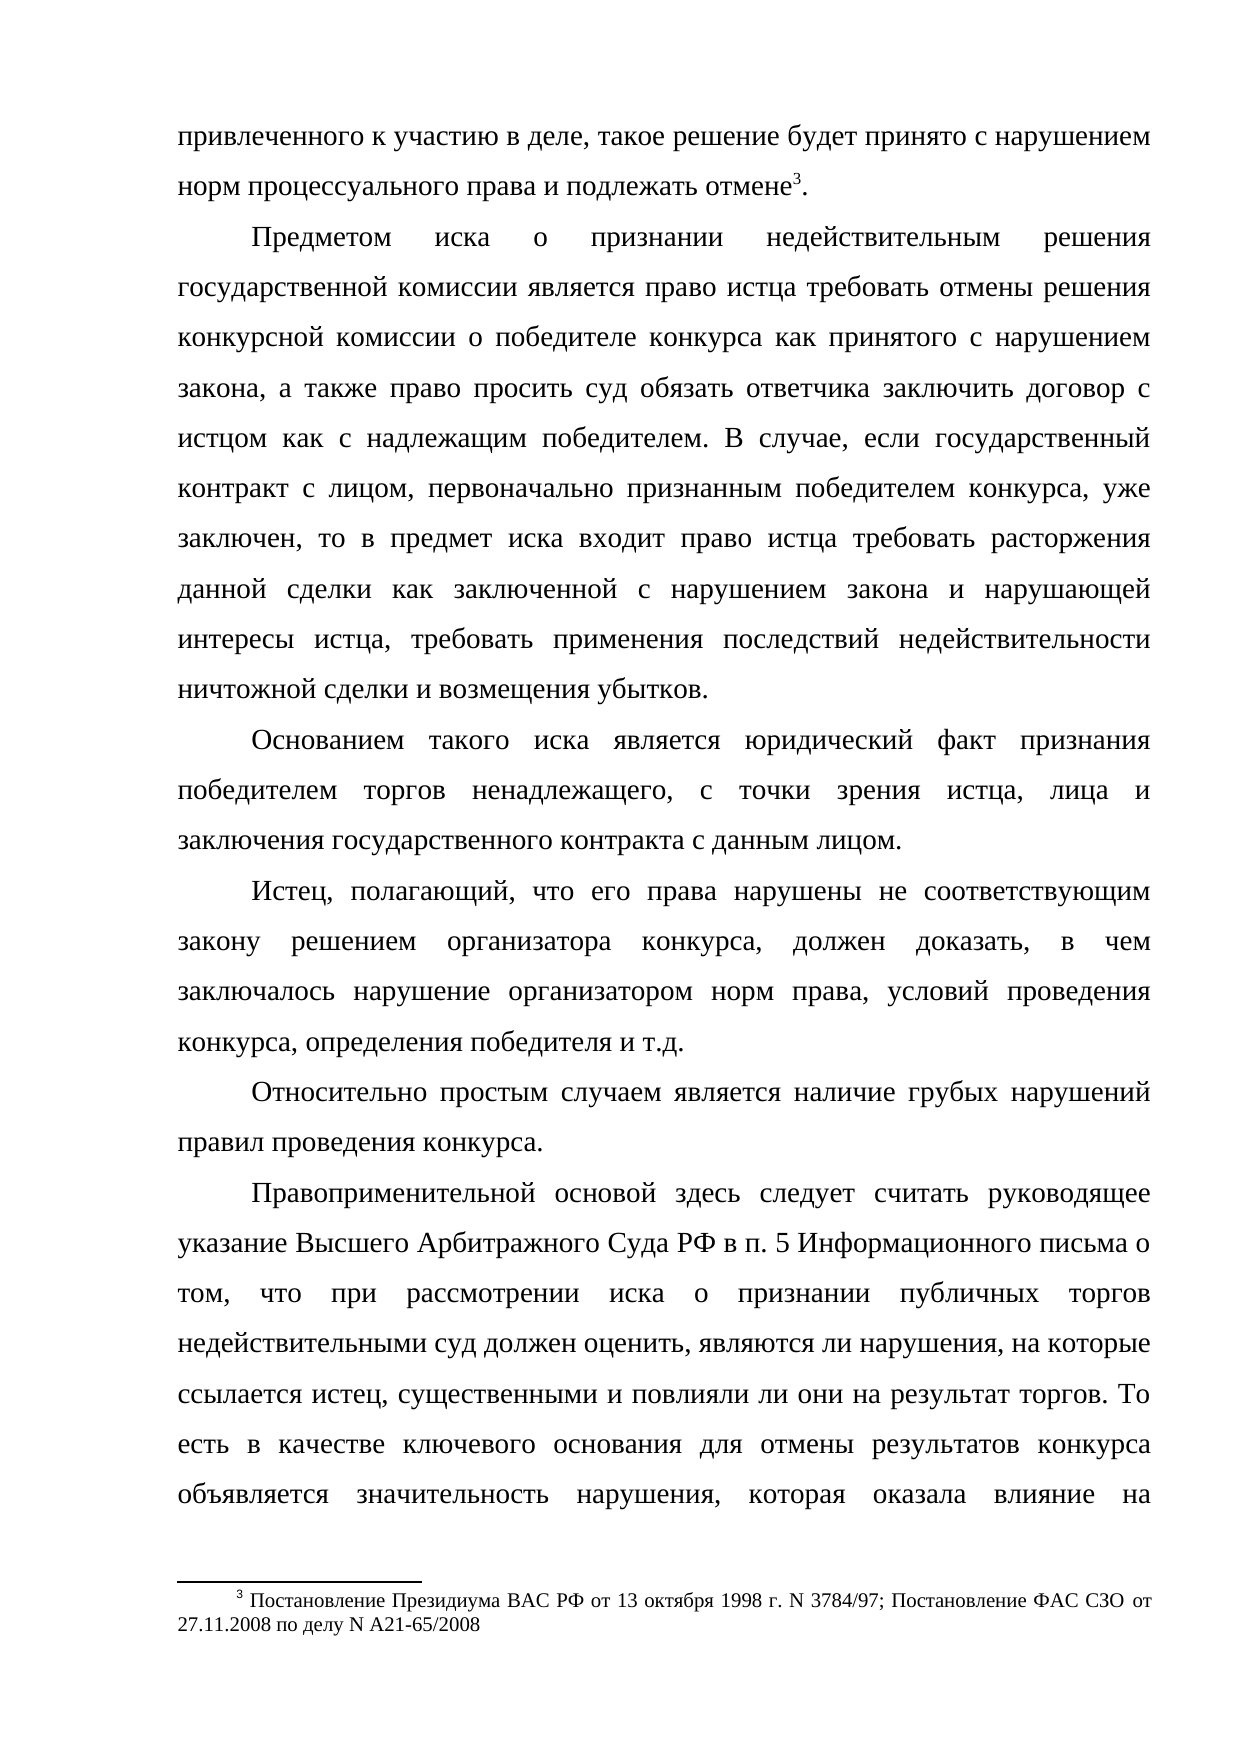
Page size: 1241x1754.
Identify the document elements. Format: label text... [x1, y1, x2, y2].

text Относительно простым случаем является наличие грубых нарушений правил проведения конкурса. [177, 1074, 1152, 1158]
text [177, 118, 1152, 202]
text Предметом иска о признании недействительным решения государственной комиссии является право истца требовать отмены решения конкурсной комиссии о победителе конкурса как принятого с нарушением закона, а также право просить суд обязать ответчика заключить договор с истцом как с надлежащим победителем. В случае, если государственный контракт с лицом, первоначально признанным победителем конкурса, уже заключен, то в предмет иска входит право истца требовать расторжения данной сделки как заключенной с нарушением закона и нарушающей интересы истца, требовать применения последствий недействительности ничтожной сделки и возмещения убытков. [177, 219, 1152, 705]
text Истец, полагающий, что его права нарушены не соответствующим закону решением организатора конкурса, должен доказать, в чем заключалось нарушение организатором норм права, условий проведения конкурса, определения победителя и т.д. [177, 873, 1152, 1057]
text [177, 1175, 1152, 1510]
text Основанием такого иска является юридический факт признания победителем торгов ненадлежащего, с точки зрения истца, лица и заключения государственного контракта с данным лицом. [177, 722, 1152, 856]
